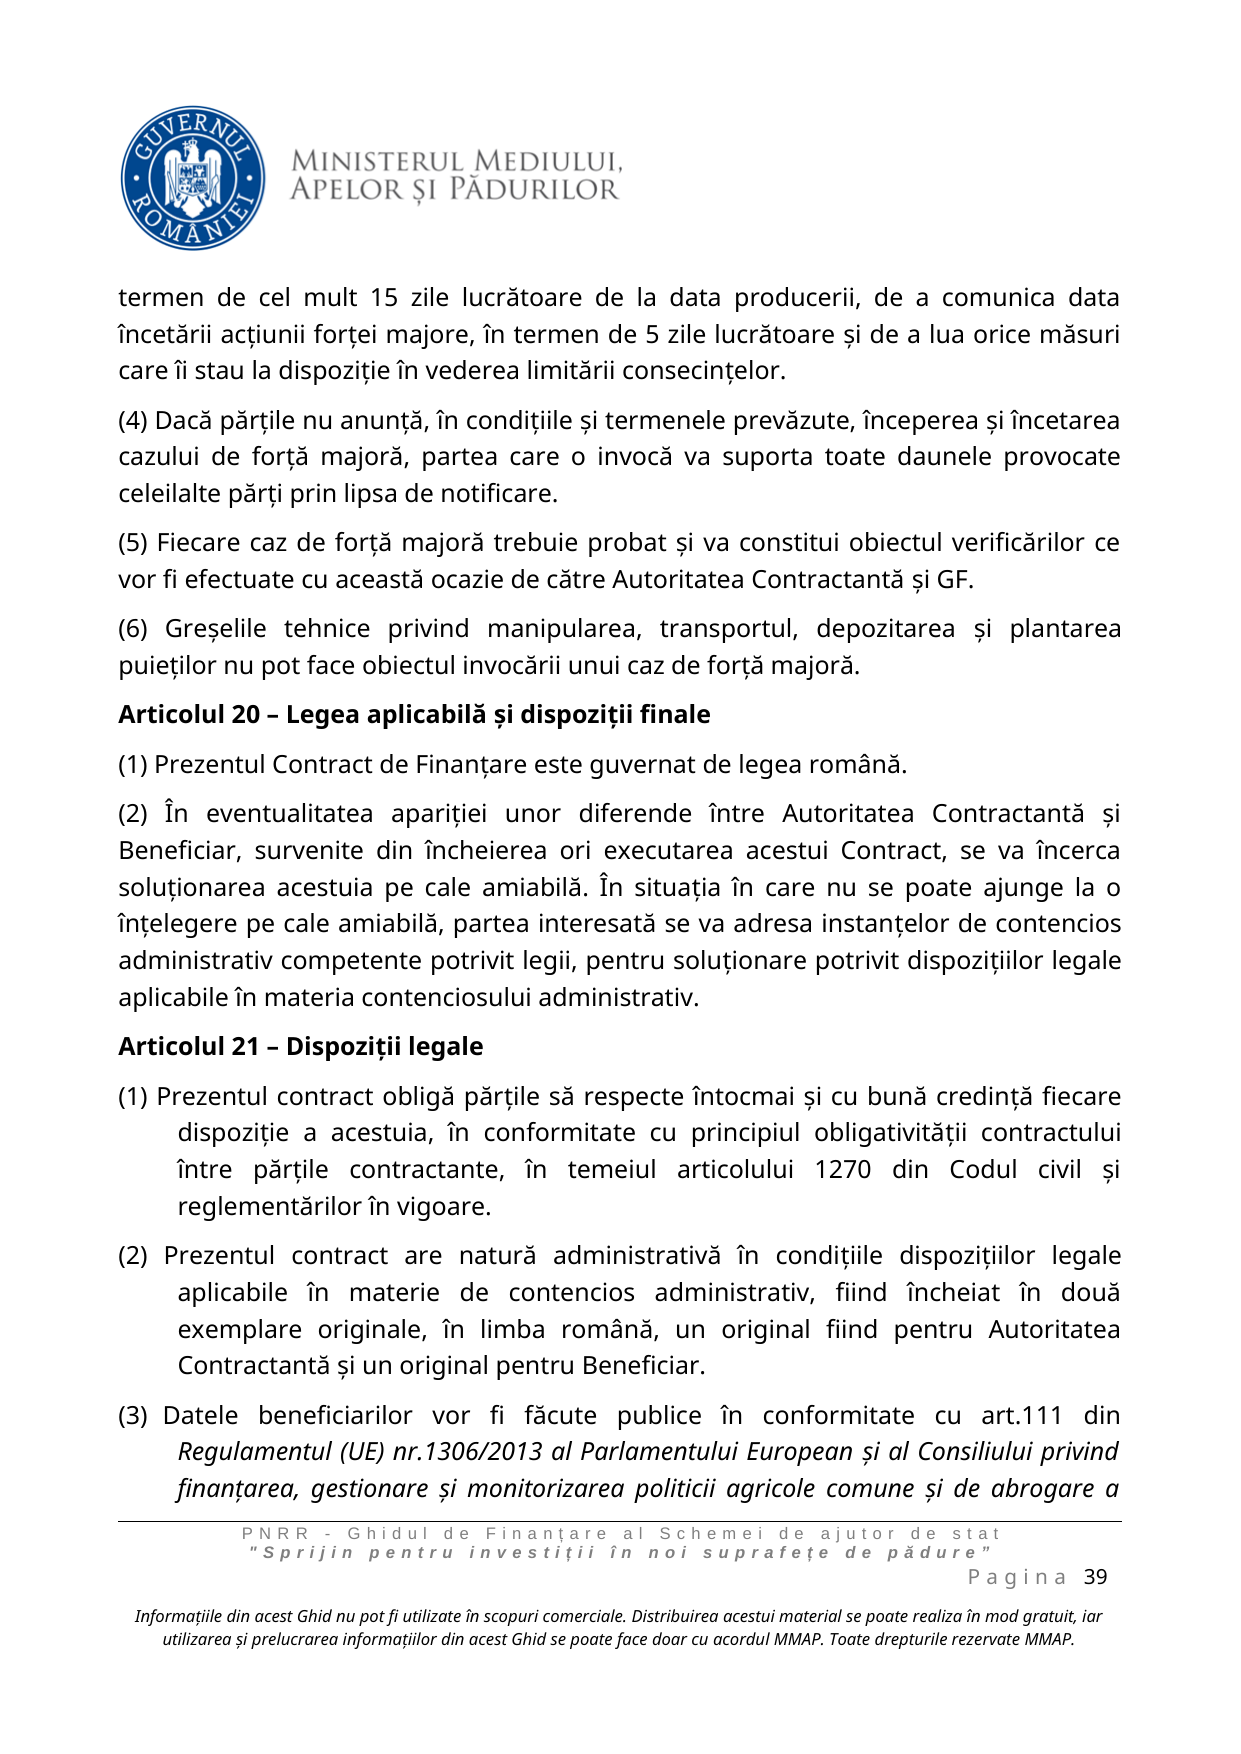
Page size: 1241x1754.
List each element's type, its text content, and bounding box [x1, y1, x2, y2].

text (2) Prezentul contract are natură administrativă în condiţiile dispoziţiilor legale aplicabile în materie de contencios administrativ, fiind încheiat în două exemplare originale, în limba română, un original fiind pentru Autoritatea Contractantă şi un original pentru Beneficiar. [118, 1238, 1122, 1382]
picture [118, 103, 649, 251]
text (5) Fiecare caz de forţă majoră trebuie probat şi va constitui obiectul verificărilor ce vor fi efectuate cu această ocazie de către Autoritatea Contractantă și GF. [118, 525, 1122, 596]
text Articolul 20 – Legea aplicabilă şi dispoziţii finale [118, 697, 1122, 731]
text (1) Prezentul Contract de Finanţare este guvernat de legea română. [118, 746, 1122, 781]
text (1) Prezentul contract obligă părţile să respecte întocmai şi cu bună credinţă fiecare dispoziţie a acestuia, în conformitate cu principiul obligativităţii contractului între părţile contractante, în temeiul articolului 1270 din Codul civil şi reglementărilor în vigoare. [118, 1078, 1122, 1222]
text (4) Dacă părţile nu anunță, în condiţiile şi termenele prevăzute, începerea şi încetarea cazului de forţă majoră, partea care o invocă va suporta toate daunele provocate celeilalte părţi prin lipsa de notificare. [118, 402, 1122, 510]
text Articolul 21 – Dispoziţii legale [118, 1029, 1122, 1063]
text (6) Greșelile tehnice privind manipularea, transportul, depozitarea și plantarea puieților nu pot face obiectul invocării unui caz de forță majoră. [118, 611, 1122, 682]
text (2) În eventualitatea apariţiei unor diferende între Autoritatea Contractantă şi Beneficiar, survenite din încheierea ori executarea acestui Contract, se va încerca soluţionarea acestuia pe cale amiabilă. În situaţia în care nu se poate ajunge la o înţelegere pe cale amiabilă, partea interesată se va adresa instanţelor de contencios administrativ competente potrivit legii, pentru soluţionare potrivit dispoziţiilor legale aplicabile în materia contenciosului administrativ. [118, 796, 1122, 1014]
